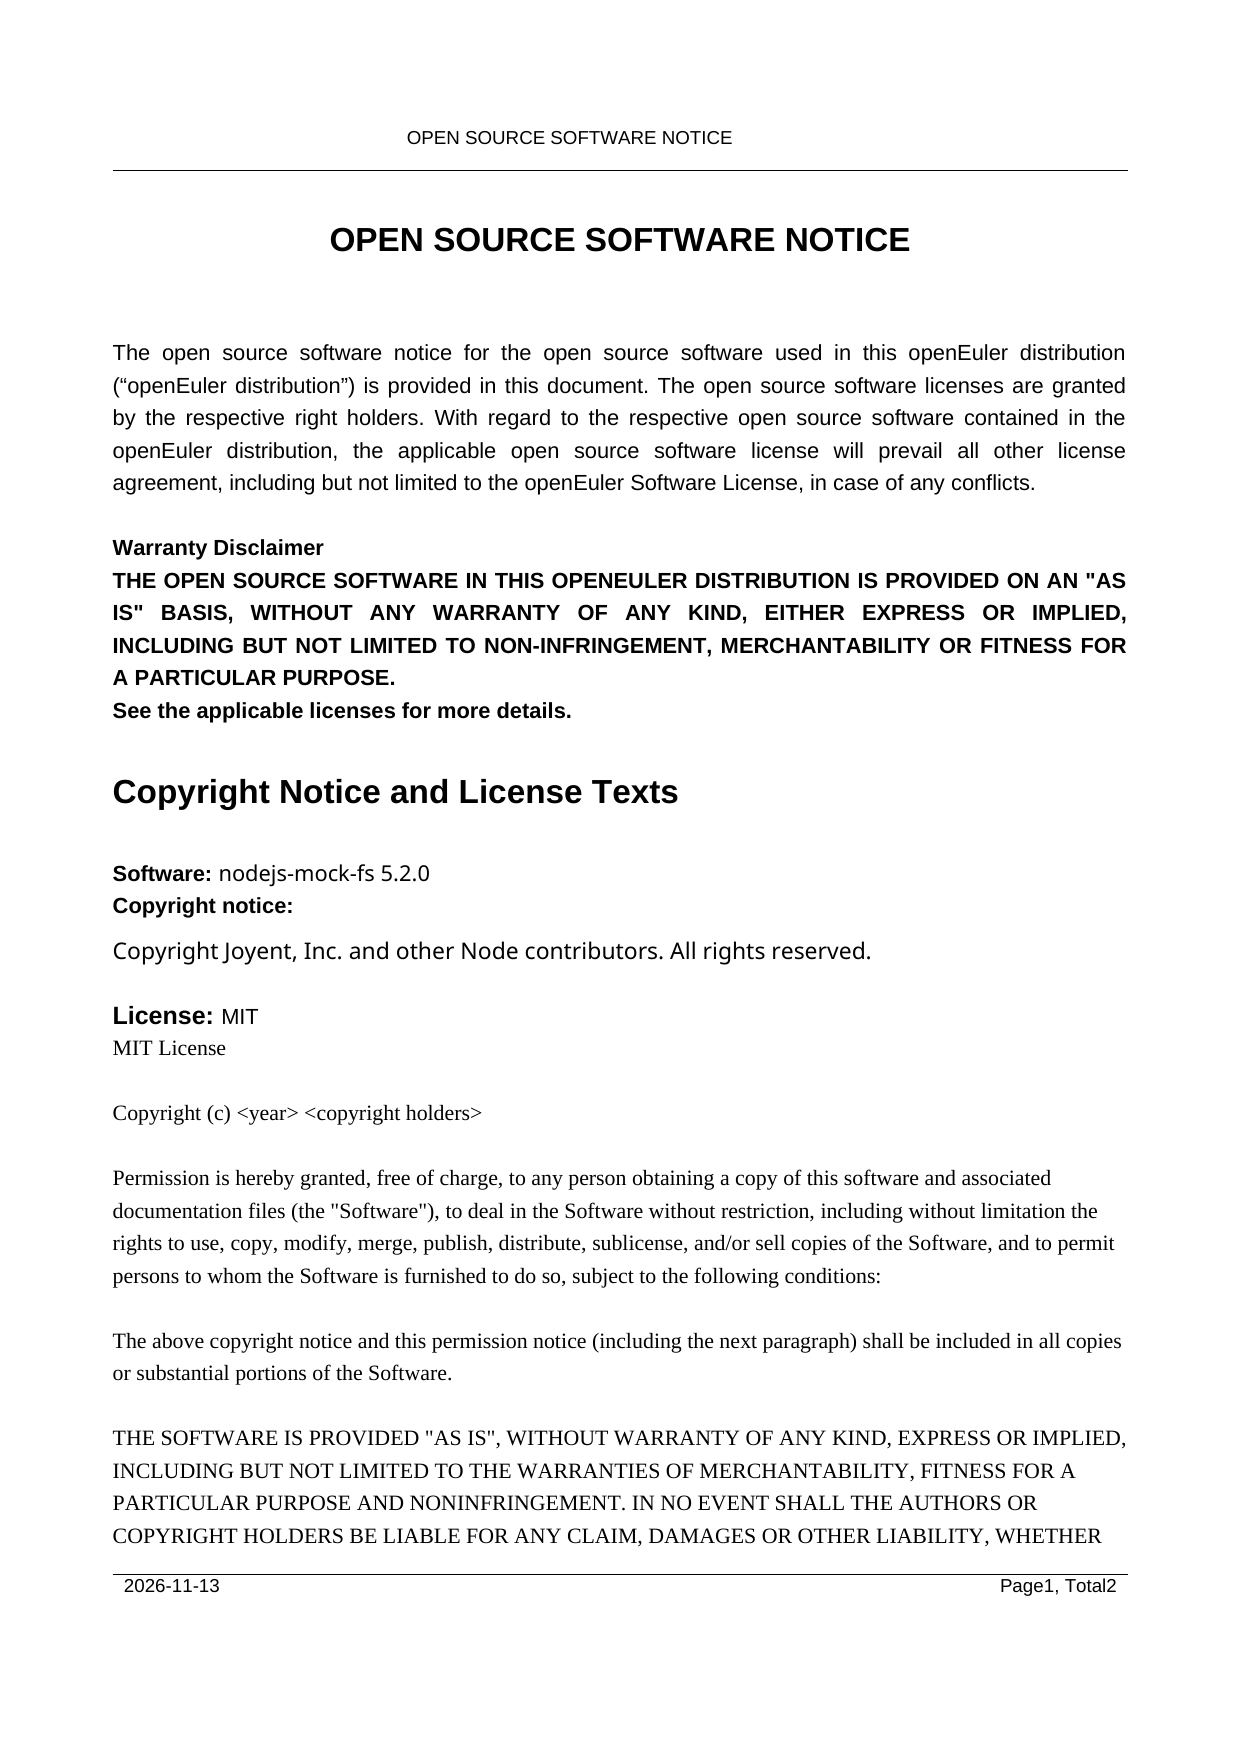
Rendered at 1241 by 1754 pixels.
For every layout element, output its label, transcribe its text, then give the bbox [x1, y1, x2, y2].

text THE OPEN SOURCE SOFTWARE IN THIS OPENEULER DISTRIBUTION IS PROVIDED ON AN "AS IS" BASIS, WITHOUT ANY WARRANTY OF ANY KIND, EITHER EXPRESS OR IMPLIED, INCLUDING BUT NOT LIMITED TO NON-INFRINGEMENT, MERCHANTABILITY OR FITNESS FOR A PARTICULAR PURPOSE. See the applicable licenses for more details. [112, 564, 1128, 726]
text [112, 1031, 1128, 1551]
text Copyright Notice and License Texts [112, 759, 1128, 824]
title Software: nodejs-mock-fs 5.2.0 [112, 856, 1128, 889]
text License: MIT [112, 999, 1128, 1031]
text Copyright Joyent, Inc. and other Node contributors. All rights reserved. [112, 934, 1128, 999]
text Warranty Disclaimer [112, 531, 1128, 564]
text The open source software notice for the open source software used in this openEuler distribution (“openEuler distribution”) is provided in this document. The open source software licenses are granted by the respective right holders. With regard to the respective open source software contained in the openEuler distribution, the applicable open source software license will prevail all other license agreement, including but not limited to the openEuler Software License, in case of any conflicts. [112, 336, 1128, 499]
text Copyright notice: [112, 889, 1128, 921]
text OPEN SOURCE SOFTWARE NOTICE [112, 206, 1128, 271]
